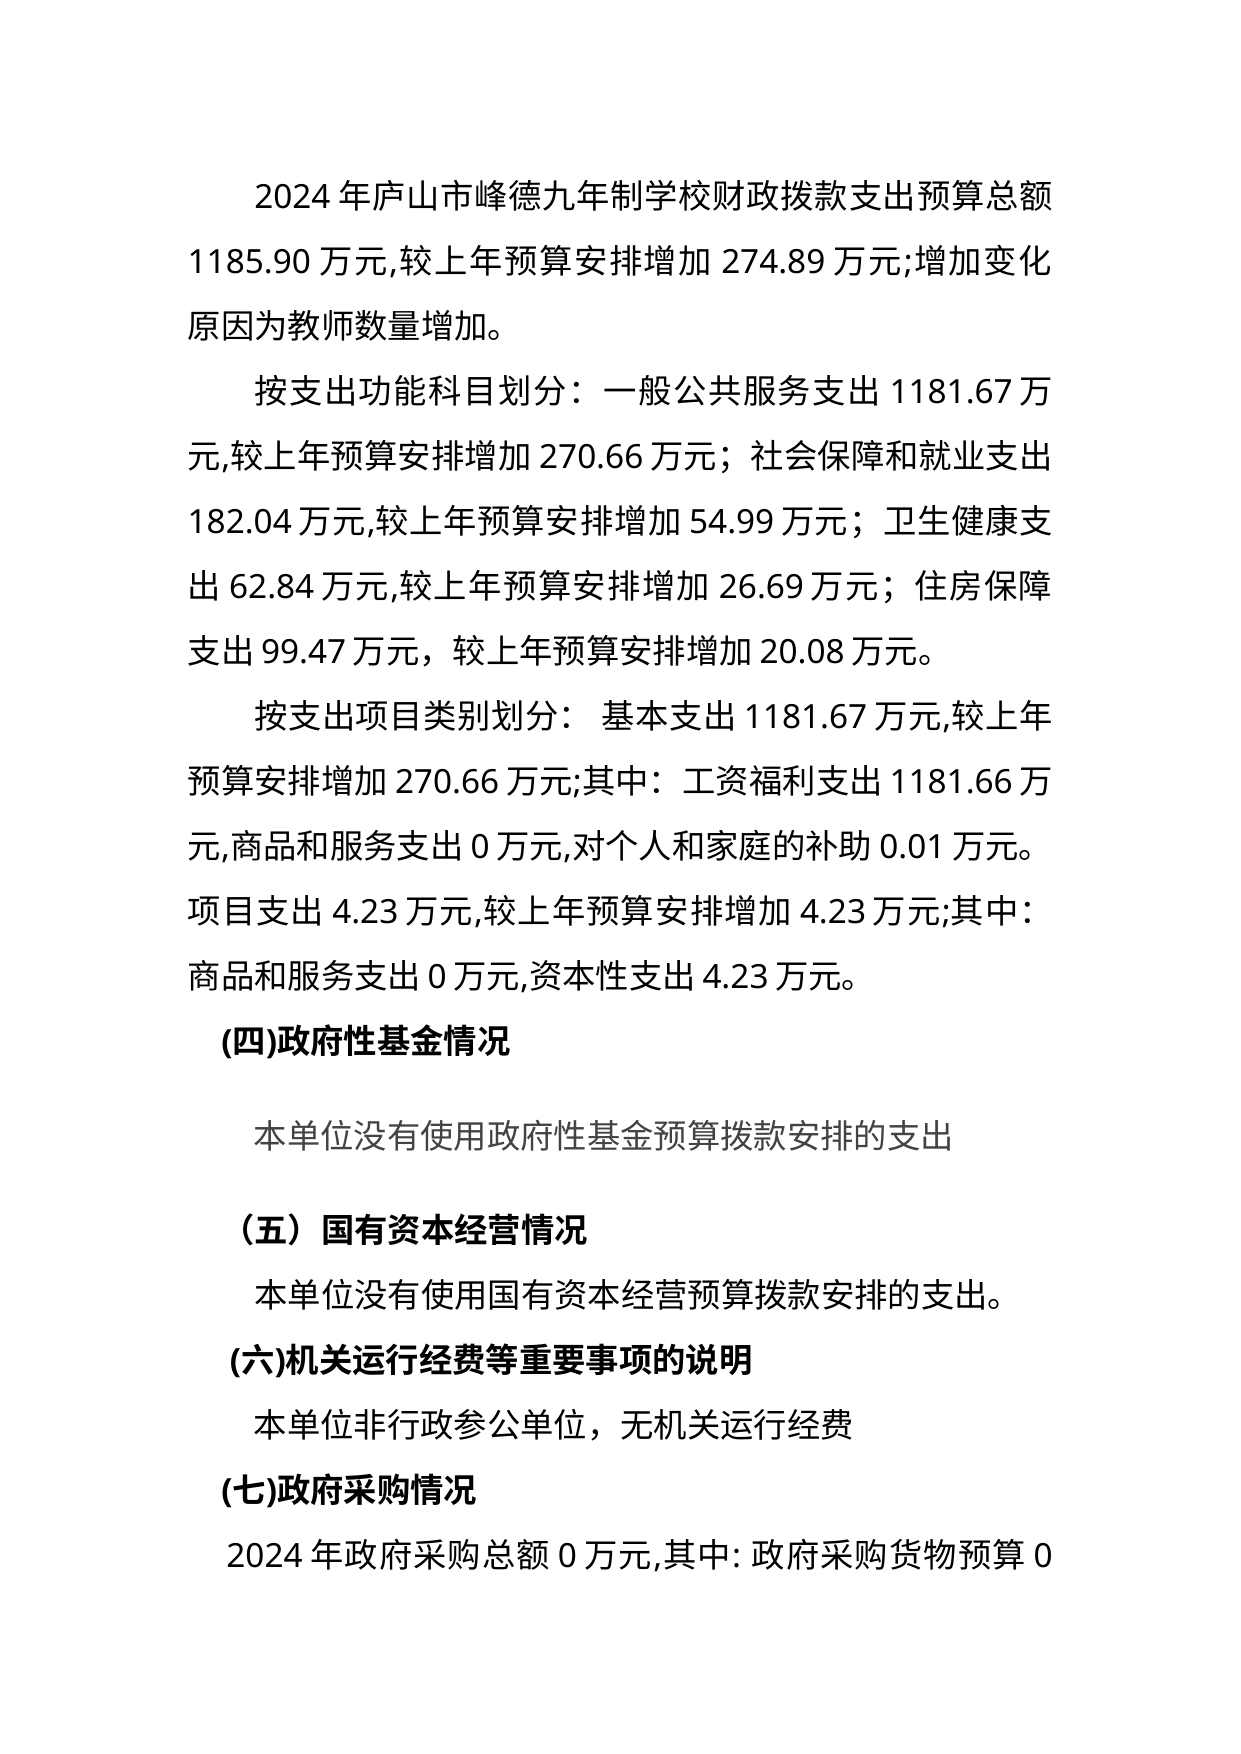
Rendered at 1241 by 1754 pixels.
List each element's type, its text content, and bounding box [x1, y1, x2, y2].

text 按支出项目类别划分： 基本支出1181.67万元,较上年预算安排增加270.66万元;其中：工资福利支出1181.66万元,商品和服务支出0万元,对个人和家庭的补助0.01万元。项目支出4.23万元,较上年预算安排增加4.23万元;其中：商品和服务支出0万元,资本性支出4.23万元。 [187, 682, 1053, 1007]
text 按支出功能科目划分：一般公共服务支出1181.67万元,较上年预算安排增加270.66万元；社会保障和就业支出182.04万元,较上年预算安排增加54.99万元；卫生健康支出62.84万元,较上年预算安排增加26.69万元；住房保障支出99.47万元，较上年预算安排增加20.08万元。 [187, 357, 1053, 682]
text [187, 1520, 1053, 1585]
text 本单位没有使用国有资本经营预算拨款安排的支出。 [187, 1260, 1053, 1325]
text (六)机关运行经费等重要事项的说明 [187, 1325, 1053, 1390]
text 2024年庐山市峰德九年制学校财政拨款支出预算总额1185.90万元,较上年预算安排增加274.89万元;增加变化原因为教师数量增加。 [187, 162, 1053, 357]
text （五）国有资本经营情况 [187, 1195, 1053, 1260]
text (四)政府性基金情况 [187, 1007, 1053, 1072]
text 本单位非行政参公单位，无机关运行经费 [187, 1390, 1053, 1455]
text (七)政府采购情况 [187, 1455, 1053, 1520]
text 本单位没有使用政府性基金预算拨款安排的支出 [254, 1101, 1053, 1166]
